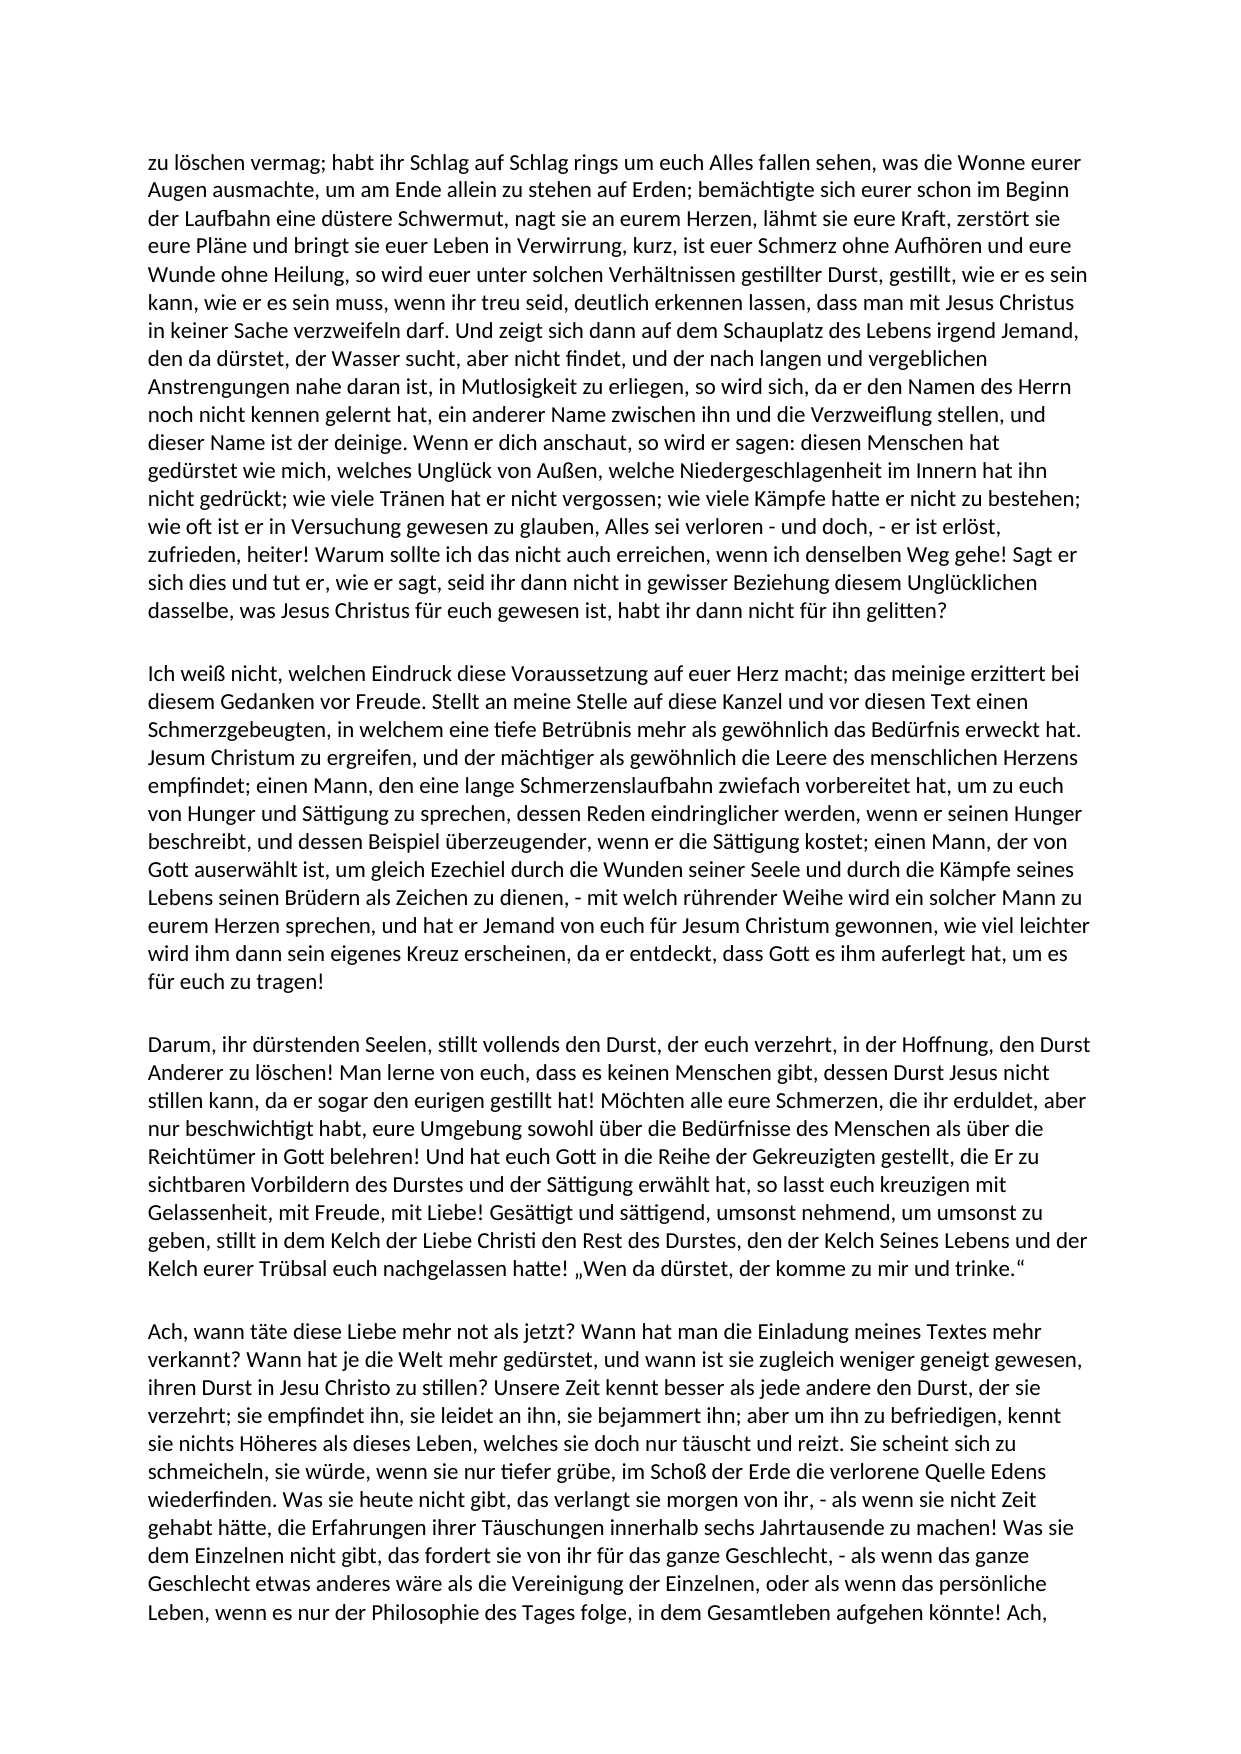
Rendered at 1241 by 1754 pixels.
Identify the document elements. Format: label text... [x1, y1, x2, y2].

text Ich weiß nicht, welchen Eindruck diese Voraussetzung auf euer Herz macht; das meinige erzittert bei diesem Gedanken vor Freude. Stellt an meine Stelle auf diese Kanzel und vor diesen Text einen Schmerzgebeugten, in welchem eine tiefe Betrübnis mehr als gewöhnlich das Bedürfnis erweckt hat. Jesum Christum zu ergreifen, und der mächtiger als gewöhnlich die Leere des menschlichen Herzens empfindet; einen Mann, den eine lange Schmerzenslaufbahn zwiefach vorbereitet hat, um zu euch von Hunger und Sättigung zu sprechen, dessen Reden eindringlicher werden, wenn er seinen Hunger beschreibt, und dessen Beispiel überzeugender, wenn er die Sättigung kostet; einen Mann, der von Gott auserwählt ist, um gleich Ezechiel durch die Wunden seiner Seele und durch die Kämpfe seines Lebens seinen Brüdern als Zeichen zu dienen, - mit welch rührender Weihe wird ein solcher Mann zu eurem Herzen sprechen, und hat er Jemand von euch für Jesum Christum gewonnen, wie viel leichter wird ihm dann sein eigenes Kreuz erscheinen, da er entdeckt, dass Gott es ihm auferlegt hat, um es für euch zu tragen! [148, 659, 1093, 995]
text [148, 148, 1093, 624]
text Darum, ihr dürstenden Seelen, stillt vollends den Durst, der euch verzehrt, in der Hoffnung, den Durst Anderer zu löschen! Man lerne von euch, dass es keinen Menschen gibt, dessen Durst Jesus nicht stillen kann, da er sogar den eurigen gestillt hat! Möchten alle eure Schmerzen, die ihr erduldet, aber nur beschwichtigt habt, eure Umgebung sowohl über die Bedürfnisse des Menschen als über die Reichtümer in Gott belehren! Und hat euch Gott in die Reihe der Gekreuzigten gestellt, die Er zu sichtbaren Vorbildern des Durstes und der Sättigung erwählt hat, so lasst euch kreuzigen mit Gelassenheit, mit Freude, mit Liebe! Gesättigt und sättigend, umsonst nehmend, um umsonst zu geben, stillt in dem Kelch der Liebe Christi den Rest des Durstes, den der Kelch Seines Lebens und der Kelch eurer Trübsal euch nachgelassen hatte! „Wen da dürstet, der komme zu mir und trinke.“ [148, 1030, 1093, 1282]
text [148, 1317, 1093, 1626]
